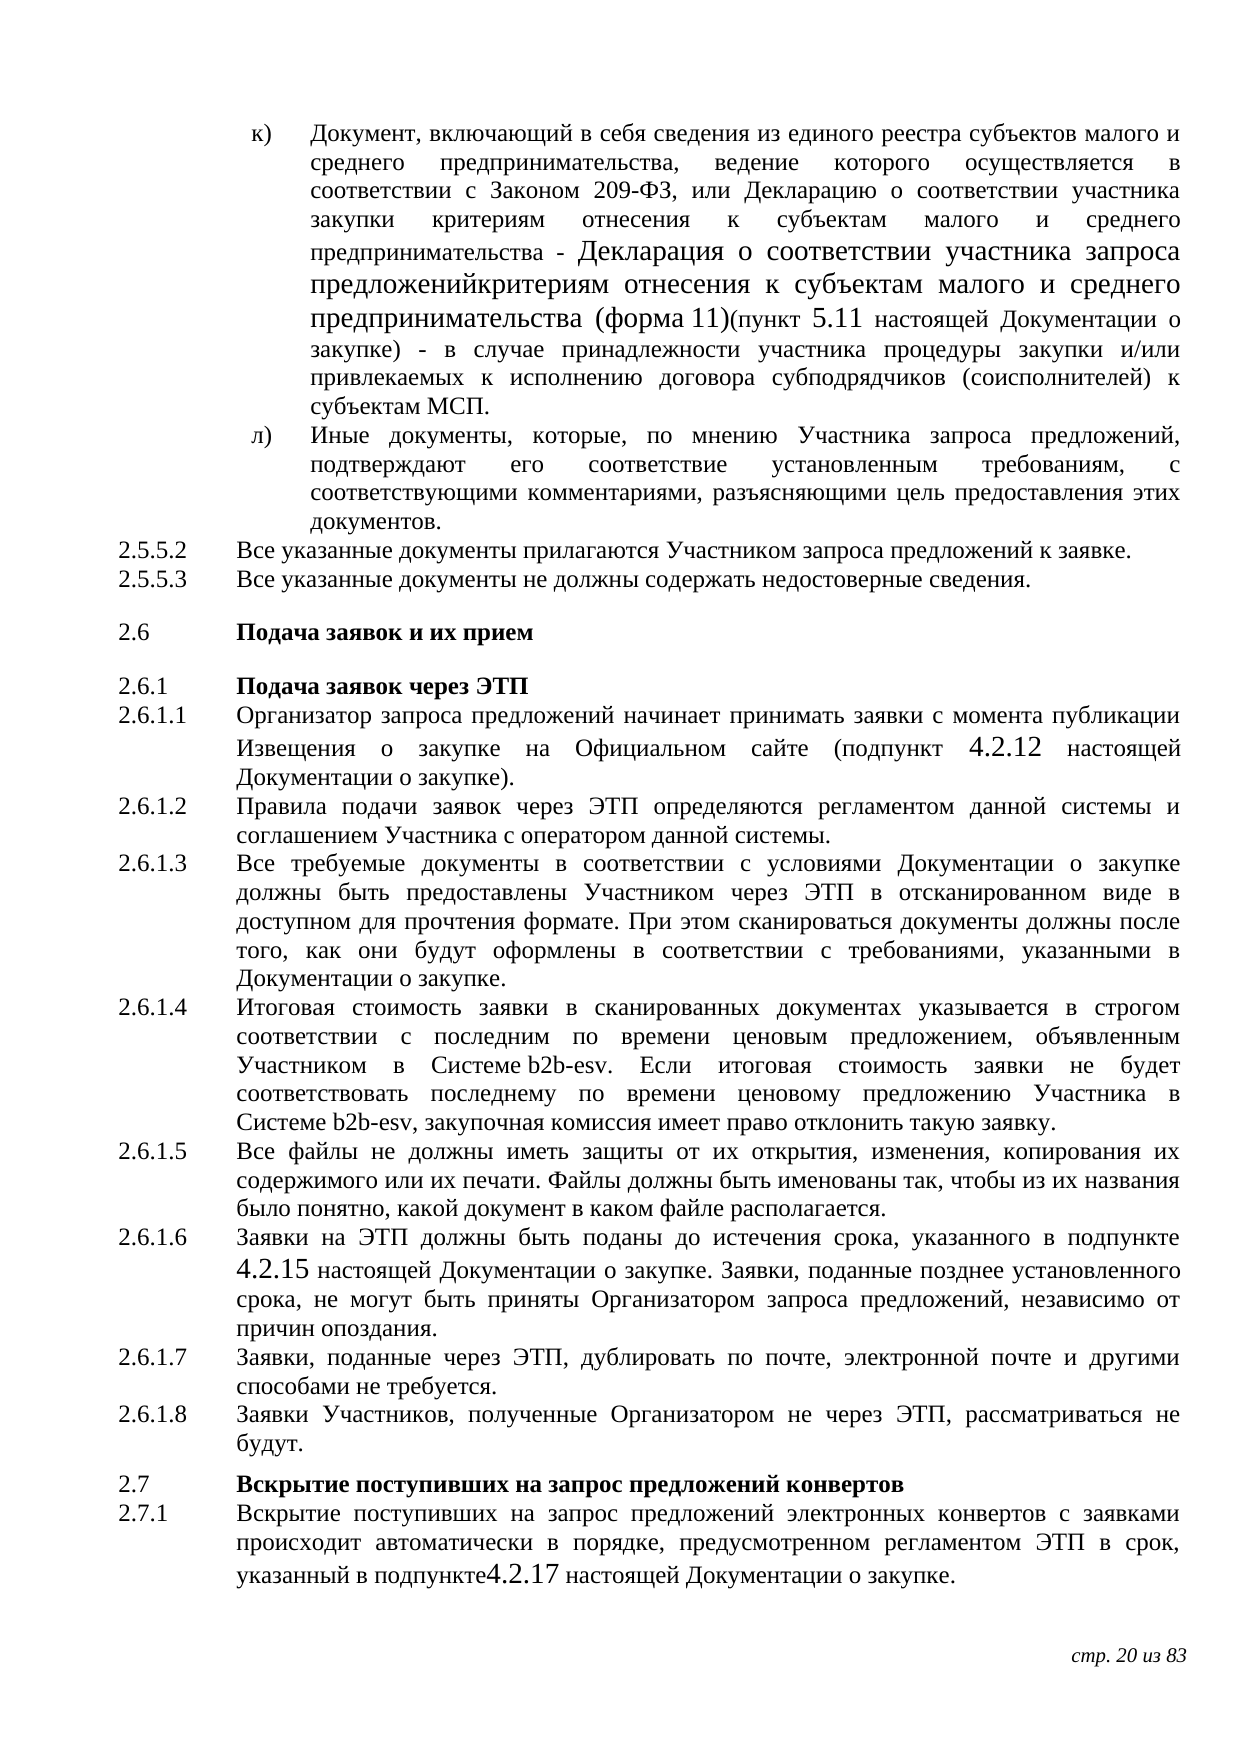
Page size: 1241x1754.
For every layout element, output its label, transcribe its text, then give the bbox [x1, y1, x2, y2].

subtitle Подача заявок и их прием [118, 617, 1181, 646]
list Все указанные документы прилагаются Участником запроса предложений к заявке. [118, 535, 1181, 564]
list Заявки Участников, полученные Организатором не через ЭТП, рассматриваться не будут. [118, 1399, 1181, 1457]
list Заявки на ЭТП должны быть поданы до истечения срока, указанного в подпункте 4.2.15 настоящей Документации о закупке. Заявки, поданные позднее установленного срока, не могут быть приняты Организатором запроса предложений, независимо от причин опоздания. [118, 1222, 1181, 1342]
list Документ, включающий в себя сведения из единого реестра субъектов малого и среднего предпринимательства, ведение которого осуществляется в соответствии с Законом 209-ФЗ, или Декларацию о соответствии участника закупки критериям отнесения к субъектам малого и среднего предпринимательства - Декларация о соответствии участника запроса предложенийкритериям отнесения к субъектам малого и среднего предпринимательства (форма 11)(пункт 5.11 настоящей Документации о закупке) - в случае принадлежности участника процедуры закупки и/или привлекаемых к исполнению договора субподрядчиков (соисполнителей) к субъектам МСП. [251, 118, 1181, 420]
list Иные документы, которые, по мнению Участника запроса предложений, подтверждают его соответствие установленным требованиям, с соответствующими комментариями, разъясняющими цель предоставления этих документов. [251, 420, 1181, 535]
list Правила подачи заявок через ЭТП определяются регламентом данной системы и соглашением Участника с оператором данной системы. [118, 791, 1181, 848]
list Заявки, поданные через ЭТП, дублировать по почте, электронной почте и другими способами не требуется. [118, 1342, 1181, 1399]
list Все требуемые документы в соответствии с условиями Документации о закупке должны быть предоставлены Участником через ЭТП в отсканированном виде в доступном для прочтения формате. При этом сканироваться документы должны после того, как они будут оформлены в соответствии с требованиями, указанными в Документации о закупке. [118, 848, 1181, 992]
subtitle Вскрытие поступивших на запрос предложений конвертов [118, 1469, 1181, 1498]
list Подача заявок через ЭТП [118, 671, 1181, 700]
list Вскрытие поступивших на запрос предложений электронных конвертов с заявками происходит автоматически в порядке, предусмотренном регламентом ЭТП в срок, указанный в подпункте4.2.17 настоящей Документации о закупке. [118, 1498, 1181, 1589]
list Все указанные документы не должны содержать недостоверные сведения. [118, 564, 1181, 592]
list Организатор запроса предложений начинает принимать заявки с момента публикации Извещения о закупке на Официальном сайте (подпункт 4.2.12 настоящей Документации о закупке). [118, 700, 1181, 791]
list Итоговая стоимость заявки в сканированных документах указывается в строгом соответствии с последним по времени ценовым предложением, объявленным Участником в Системе b2b-esv. Если итоговая стоимость заявки не будет соответствовать последнему по времени ценовому предложению Участника в Системе b2b-esv, закупочная комиссия имеет право отклонить такую заявку. [118, 992, 1181, 1136]
list Все файлы не должны иметь защиты от их открытия, изменения, копирования их содержимого или их печати. Файлы должны быть именованы так, чтобы из их названия было понятно, какой документ в каком файле располагается. [118, 1136, 1181, 1222]
